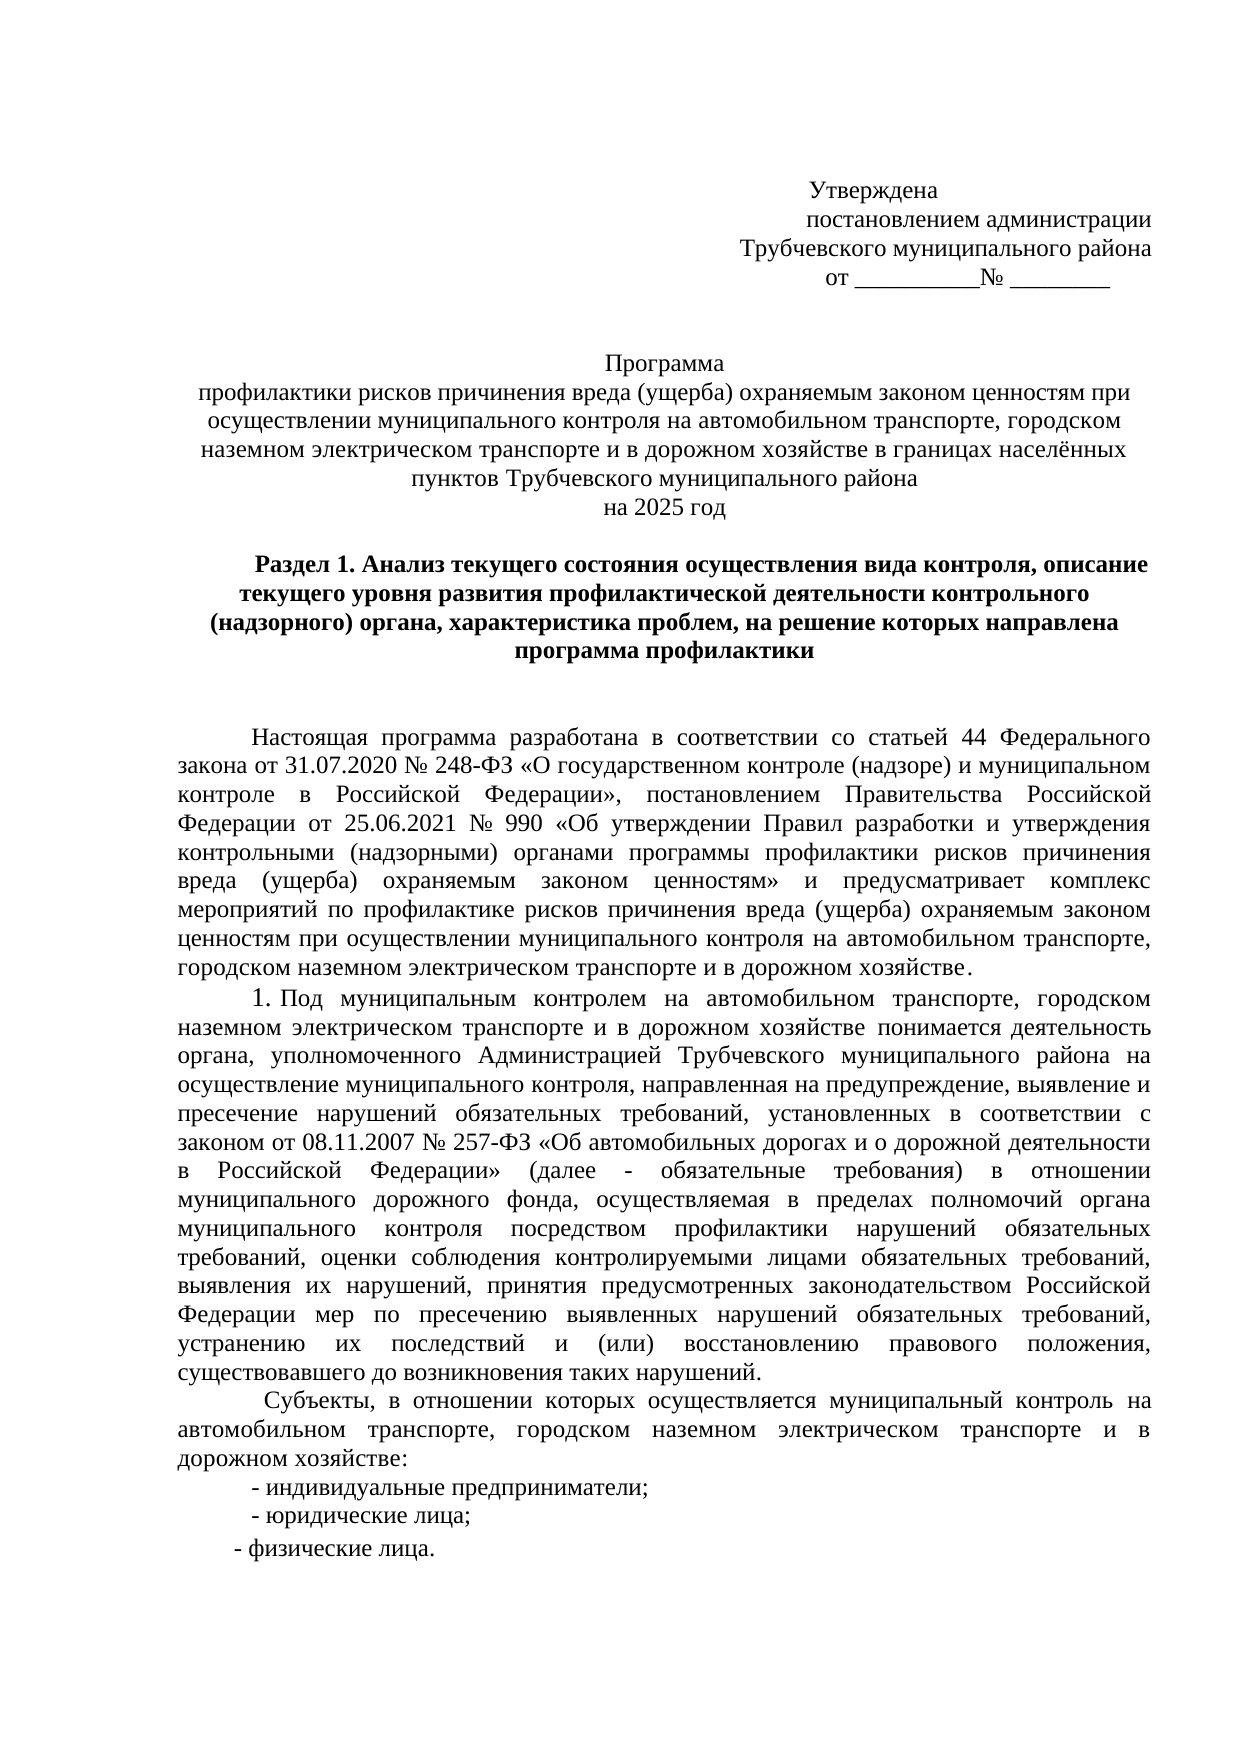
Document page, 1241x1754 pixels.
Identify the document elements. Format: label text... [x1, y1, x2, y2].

text Настоящая программа разработана в соответствии со статьей 44 Федерального закона от 31.07.2020 № 248-ФЗ «О государственном контроле (надзоре) и муниципальном контроле в Российской Федерации», постановлением Правительства Российской Федерации от 25.06.2021 № 990 «Об утверждении Правил разработки и утверждения контрольными (надзорными) органами программы профилактики рисков причинения вреда (ущерба) охраняемым законом ценностям» и предусматривает комплекс мероприятий по профилактике рисков причинения вреда (ущерба) охраняемым законом ценностям при осуществлении муниципального контроля на автомобильном транспорте, городском наземном электрическом транспорте и в дорожном хозяйстве. [177, 722, 1152, 981]
text Утверждена [177, 176, 1152, 204]
text профилактики рисков причинения вреда (ущерба) охраняемым законом ценностям при осуществлении муниципального контроля на автомобильном транспорте, городском наземном электрическом транспорте и в дорожном хозяйстве в границах населённых пунктов Трубчевского муниципального района [177, 377, 1152, 492]
text Программа [177, 348, 1152, 377]
list Под муниципальным контролем на автомобильном транспорте, городском наземном электрическом транспорте и в дорожном хозяйстве понимается деятельность органа, уполномоченного Администрацией Трубчевского муниципального района на осуществление муниципального контроля, направленная на предупреждение, выявление и пресечение нарушений обязательных требований, установленных в соответствии с законом от 08.11.2007 № 257-ФЗ «Об автомобильных дорогах и о дорожной деятельности в Российской Федерации» (далее - обязательные требования) в отношении муниципального дорожного фонда, осуществляемая в пределах полномочий органа муниципального контроля посредством профилактики нарушений обязательных требований, оценки соблюдения контролируемыми лицами обязательных требований, выявления их нарушений, принятия предусмотренных законодательством Российской Федерации мер по пресечению выявленных нарушений обязательных требований, устранению их последствий и (или) восстановлению правового положения, существовавшего до возникновения таких нарушений. [177, 981, 1152, 1386]
text - физические лица. [177, 1529, 1152, 1562]
text - индивидуальные предприниматели; [177, 1472, 1152, 1501]
text - юридические лица; [177, 1501, 1152, 1529]
text на 2025 год [177, 492, 1152, 521]
text Субъекты, в отношении которых осуществляется муниципальный контроль на автомобильном транспорте, городском наземном электрическом транспорте и в дорожном хозяйстве: [177, 1386, 1152, 1472]
text постановлением администрации [177, 204, 1152, 233]
text от __________№ ________ [177, 262, 1152, 291]
text Раздел 1. Анализ текущего состояния осуществления вида контроля, описание текущего уровня развития профилактической деятельности контрольного (надзорного) органа, характеристика проблем, на решение которых направлена программа профилактики [177, 549, 1152, 664]
text Трубчевского муниципального района [177, 233, 1152, 262]
